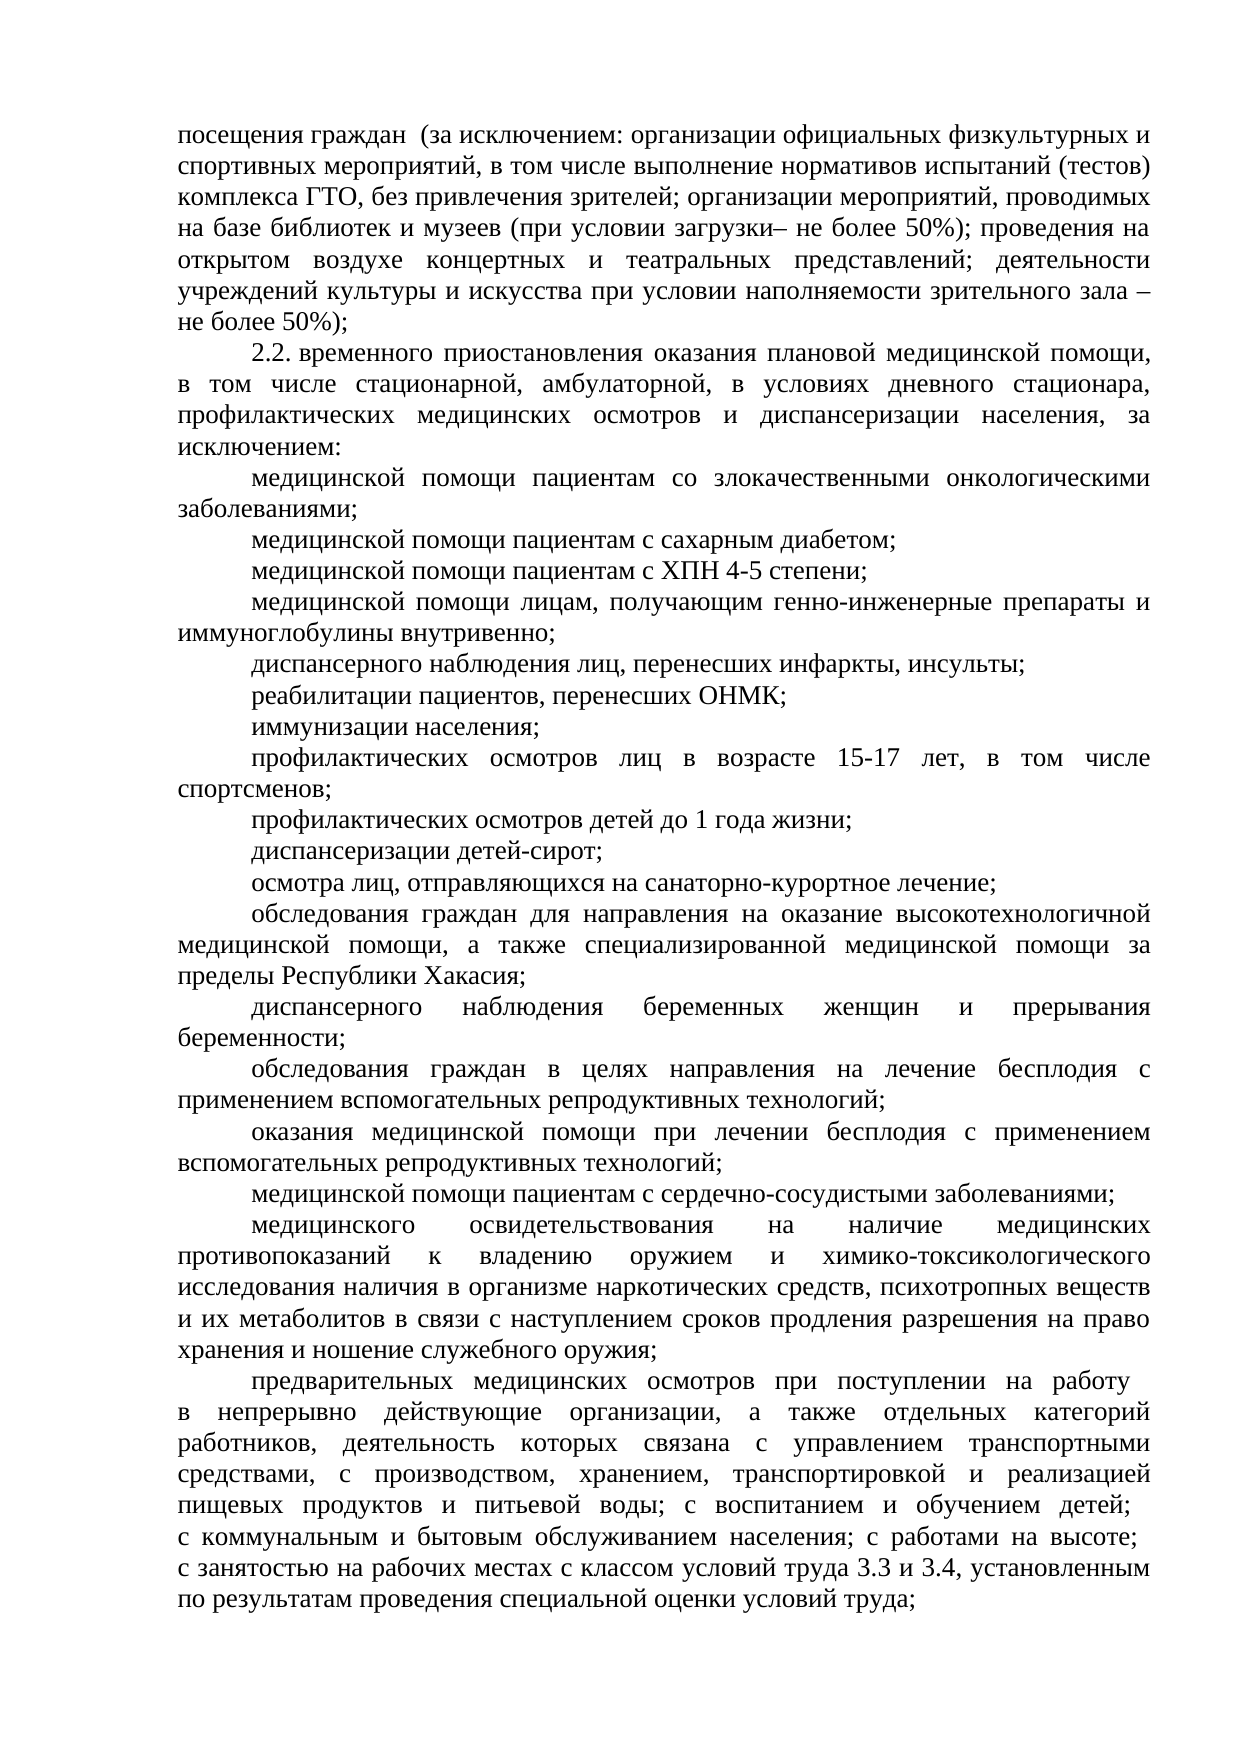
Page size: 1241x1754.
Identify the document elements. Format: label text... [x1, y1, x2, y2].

text предварительных медицинских осмотров при поступлении на работу в непрерывно действующие организации, а также отдельных категорий работников, деятельность которых связана с управлением транспортными средствами, с производством, хранением, транспортировкой и реализацией пищевых продуктов и питьевой воды; с воспитанием и обучением детей; с коммунальным и бытовым обслуживанием населения; с работами на высоте; с занятостью на рабочих местах с классом условий труда 3.3 и 3.4, установленным по результатам проведения специальной оценки условий труда; [177, 1364, 1152, 1613]
text реабилитации пациентов, перенесших ОНМК; [177, 679, 1152, 710]
text медицинской помощи пациентам с сердечно-сосудистыми заболеваниями; [177, 1177, 1152, 1208]
text медицинского освидетельствования на наличие медицинских противопоказаний к владению оружием и химико-токсикологического исследования наличия в организме наркотических средств, психотропных веществ и их метаболитов в связи с наступлением сроков продления разрешения на право хранения и ношение служебного оружия; [177, 1208, 1152, 1364]
text медицинской помощи пациентам с ХПН 4-5 степени; [177, 554, 1152, 585]
text диспансерного наблюдения беременных женщин и прерывания беременности; [177, 990, 1152, 1052]
text медицинской помощи пациентам с сахарным диабетом; [177, 523, 1152, 554]
text диспансеризации детей-сирот; [177, 834, 1152, 866]
text медицинской помощи пациентам со злокачественными онкологическими заболеваниями; [177, 461, 1152, 523]
text профилактических осмотров лиц в возрасте 15-17 лет, в том числе спортсменов; [177, 741, 1152, 803]
text 2.2. временного приостановления оказания плановой медицинской помощи, в том числе стационарной, амбулаторной, в условиях дневного стационара, профилактических медицинских осмотров и диспансеризации населения, за исключением: [177, 336, 1152, 461]
text медицинской помощи лицам, получающим генно-инженерные препараты и иммуноглобулины внутривенно; [177, 585, 1152, 648]
text оказания медицинской помощи при лечении бесплодия с применением вспомогательных репродуктивных технологий; [177, 1115, 1152, 1177]
text диспансерного наблюдения лиц, перенесших инфаркты, инсульты; [177, 648, 1152, 679]
text обследования граждан для направления на оказание высокотехнологичной медицинской помощи, а также специализированной медицинской помощи за пределы Республики Хакасия; [177, 897, 1152, 990]
text иммунизации населения; [177, 710, 1152, 741]
text профилактических осмотров детей до 1 года жизни; [177, 803, 1152, 834]
text осмотра лиц, отправляющихся на санаторно-курортное лечение; [177, 866, 1152, 897]
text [177, 118, 1152, 336]
text обследования граждан в целях направления на лечение бесплодия с применением вспомогательных репродуктивных технологий; [177, 1052, 1152, 1115]
